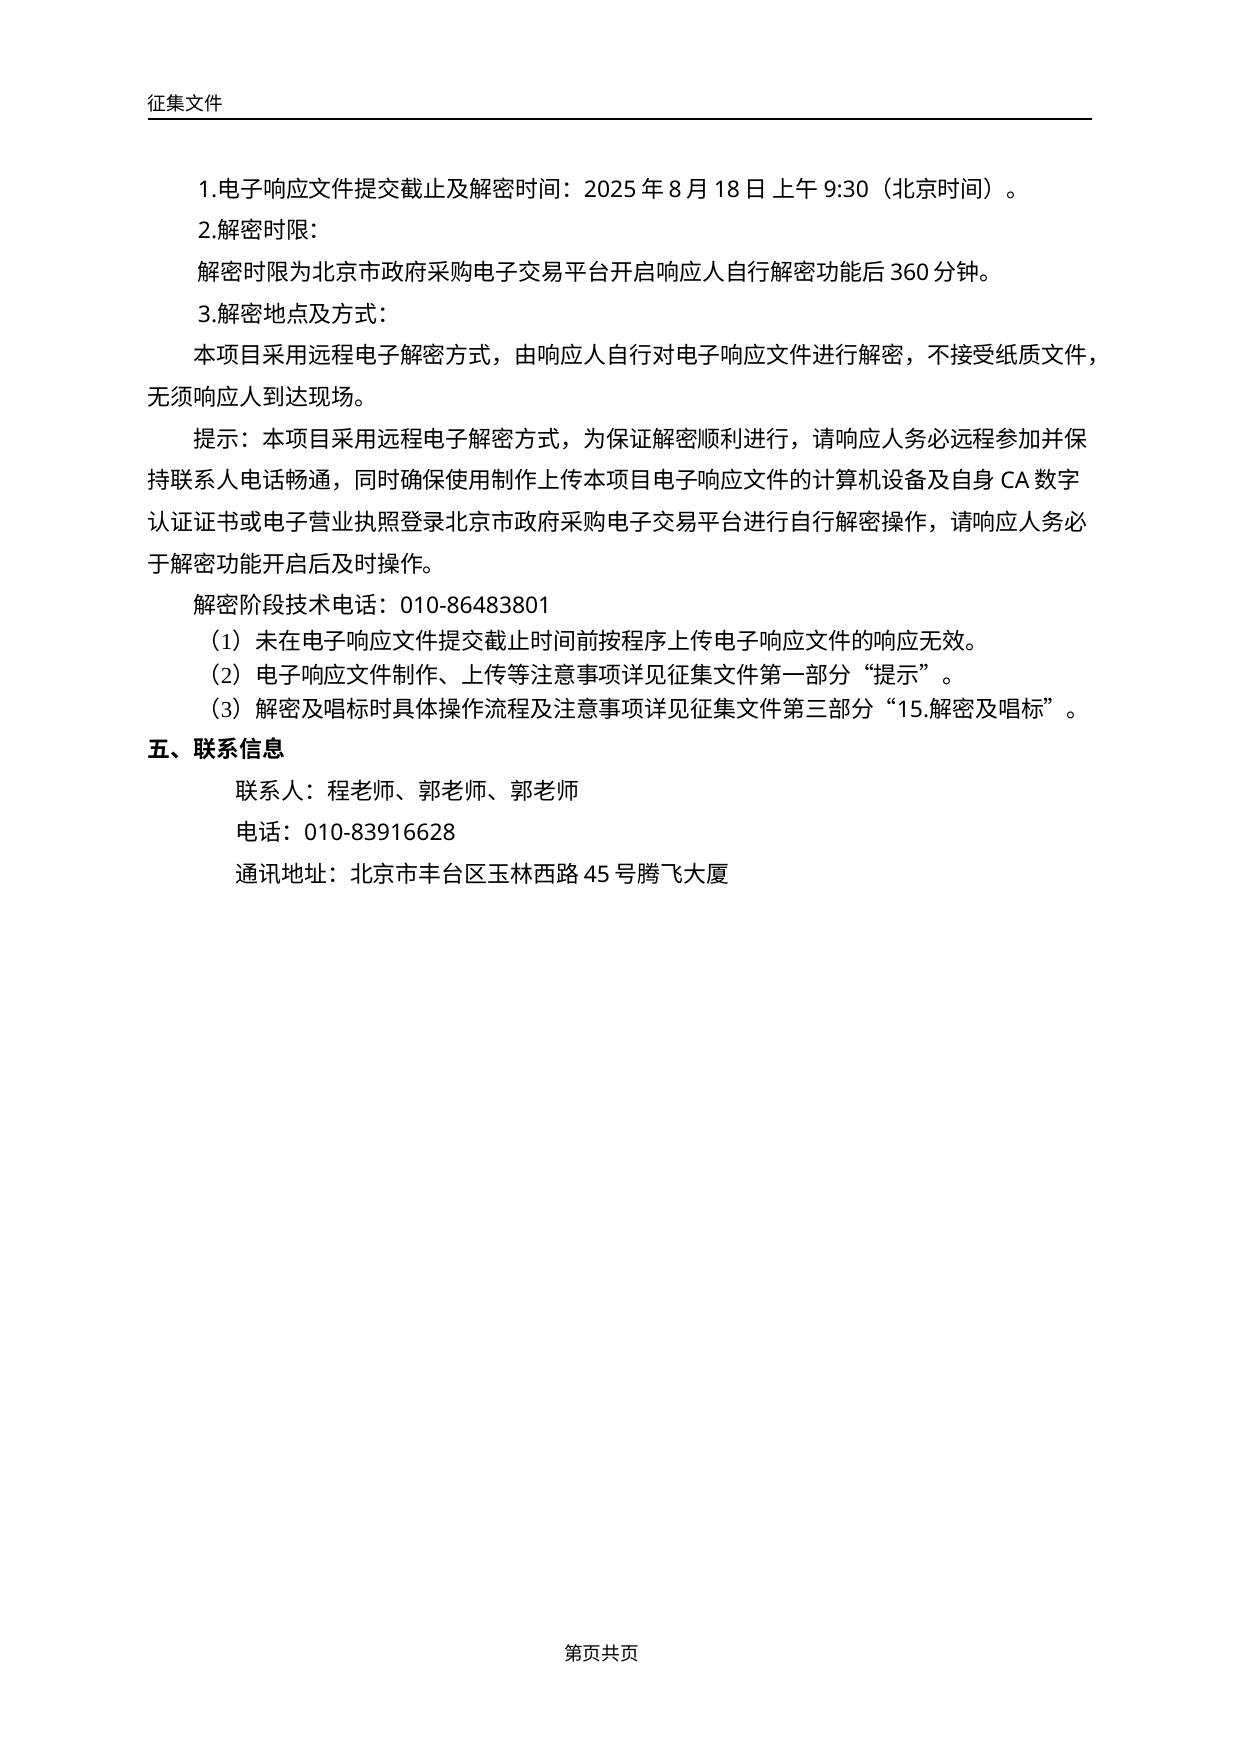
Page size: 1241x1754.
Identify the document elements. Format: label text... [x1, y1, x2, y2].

list 未在电子响应文件提交截止时间前按程序上传电子响应文件的响应无效。 [168, 622, 1092, 656]
text 解密时限为北京市政府采购电子交易平台开启响应人自行解密功能后360分钟。 [198, 247, 1092, 289]
text 联系人：程老师、郭老师、郭老师 [235, 766, 1092, 807]
text 本项目采用远程电子解密方式，由响应人自行对电子响应文件进行解密，不接受纸质文件，无须响应人到达现场。 [148, 331, 1092, 414]
text 提示：本项目采用远程电子解密方式，为保证解密顺利进行，请响应人务必远程参加并保持联系人电话畅通，同时确保使用制作上传本项目电子响应文件的计算机设备及自身CA数字认证证书或电子营业执照登录北京市政府采购电子交易平台进行自行解密操作，请响应人务必于解密功能开启后及时操作。 [148, 414, 1092, 581]
text 通讯地址：北京市丰台区玉林西路45号腾飞大厦 [235, 849, 1092, 891]
list 电子响应文件制作、上传等注意事项详见征集文件第一部分“提示”。 [168, 656, 1092, 690]
text 解密阶段技术电话：010-86483801 [148, 581, 1092, 622]
text 电话：010-83916628 [235, 807, 1092, 849]
list 电子响应文件提交截止及解密时间：2025年8月18日 上午 9:30（北京时间）。 [198, 164, 1092, 206]
list 联系信息 [148, 724, 1092, 766]
list 解密及唱标时具体操作流程及注意事项详见征集文件第三部分“15.解密及唱标”。 [168, 690, 1092, 724]
list 解密地点及方式： [198, 289, 1092, 331]
list 解密时限： [198, 206, 1092, 247]
